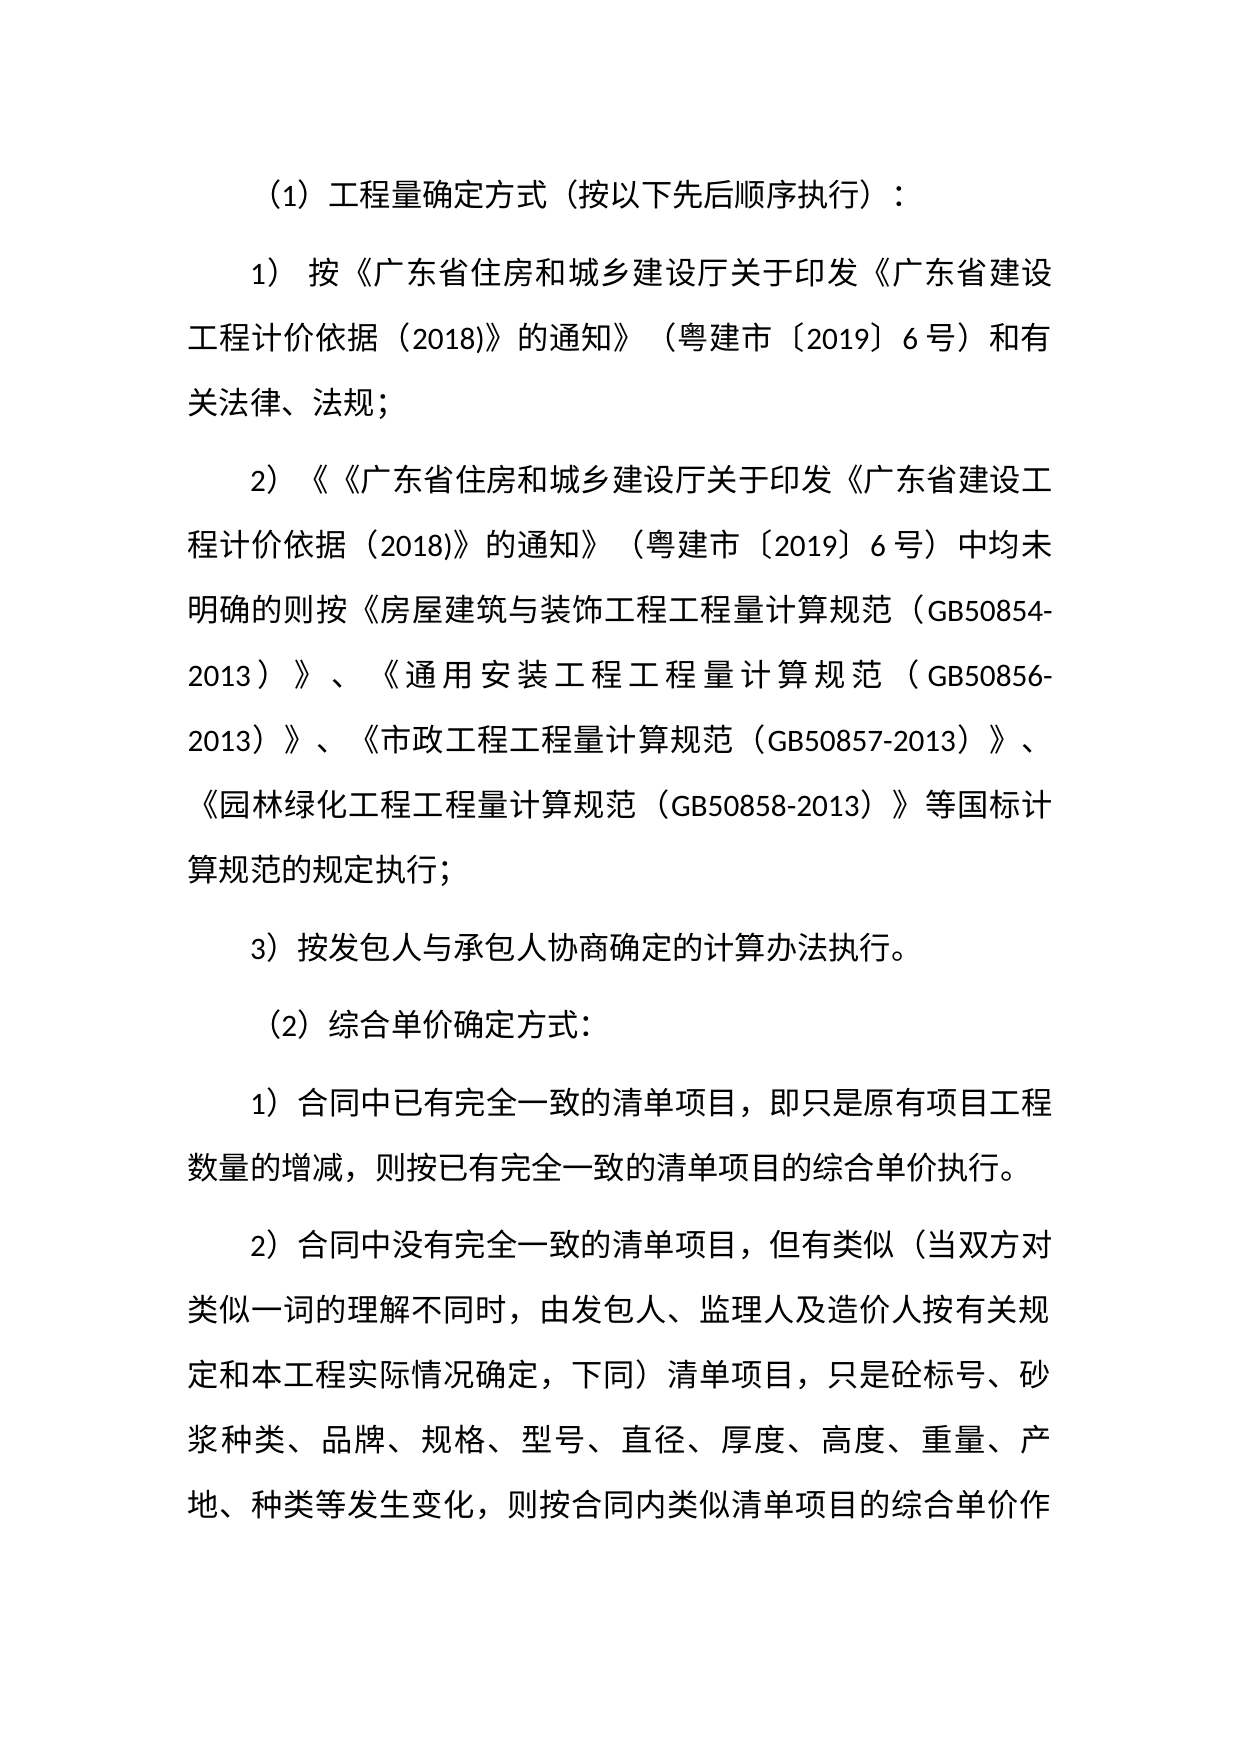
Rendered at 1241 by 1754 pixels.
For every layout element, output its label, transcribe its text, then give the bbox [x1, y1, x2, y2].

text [187, 1212, 1053, 1537]
text （2）综合单价确定方式： [187, 992, 1053, 1057]
text （1）工程量确定方式（按以下先后顺序执行）： [187, 162, 1053, 227]
text 1）合同中已有完全一致的清单项目，即只是原有项目工程数量的增减，则按已有完全一致的清单项目的综合单价执行。 [187, 1069, 1053, 1199]
text 1） 按《广东省住房和城乡建设厅关于印发《广东省建设工程计价依据（2018)》的通知》（粤建市〔2019〕6号）和有关法律、法规； [187, 239, 1053, 434]
text 2）《《广东省住房和城乡建设厅关于印发《广东省建设工程计价依据（2018)》的通知》（粤建市〔2019〕6号）中均未明确的则按《房屋建筑与装饰工程工程量计算规范（GB50854-2013）》、《通用安装工程工程量计算规范（GB50856-2013）》、《市政工程工程量计算规范（GB50857-2013）》、《园林绿化工程工程量计算规范（GB50858-2013）》等国标计算规范的规定执行； [187, 447, 1053, 902]
text 3）按发包人与承包人协商确定的计算办法执行。 [187, 914, 1053, 979]
